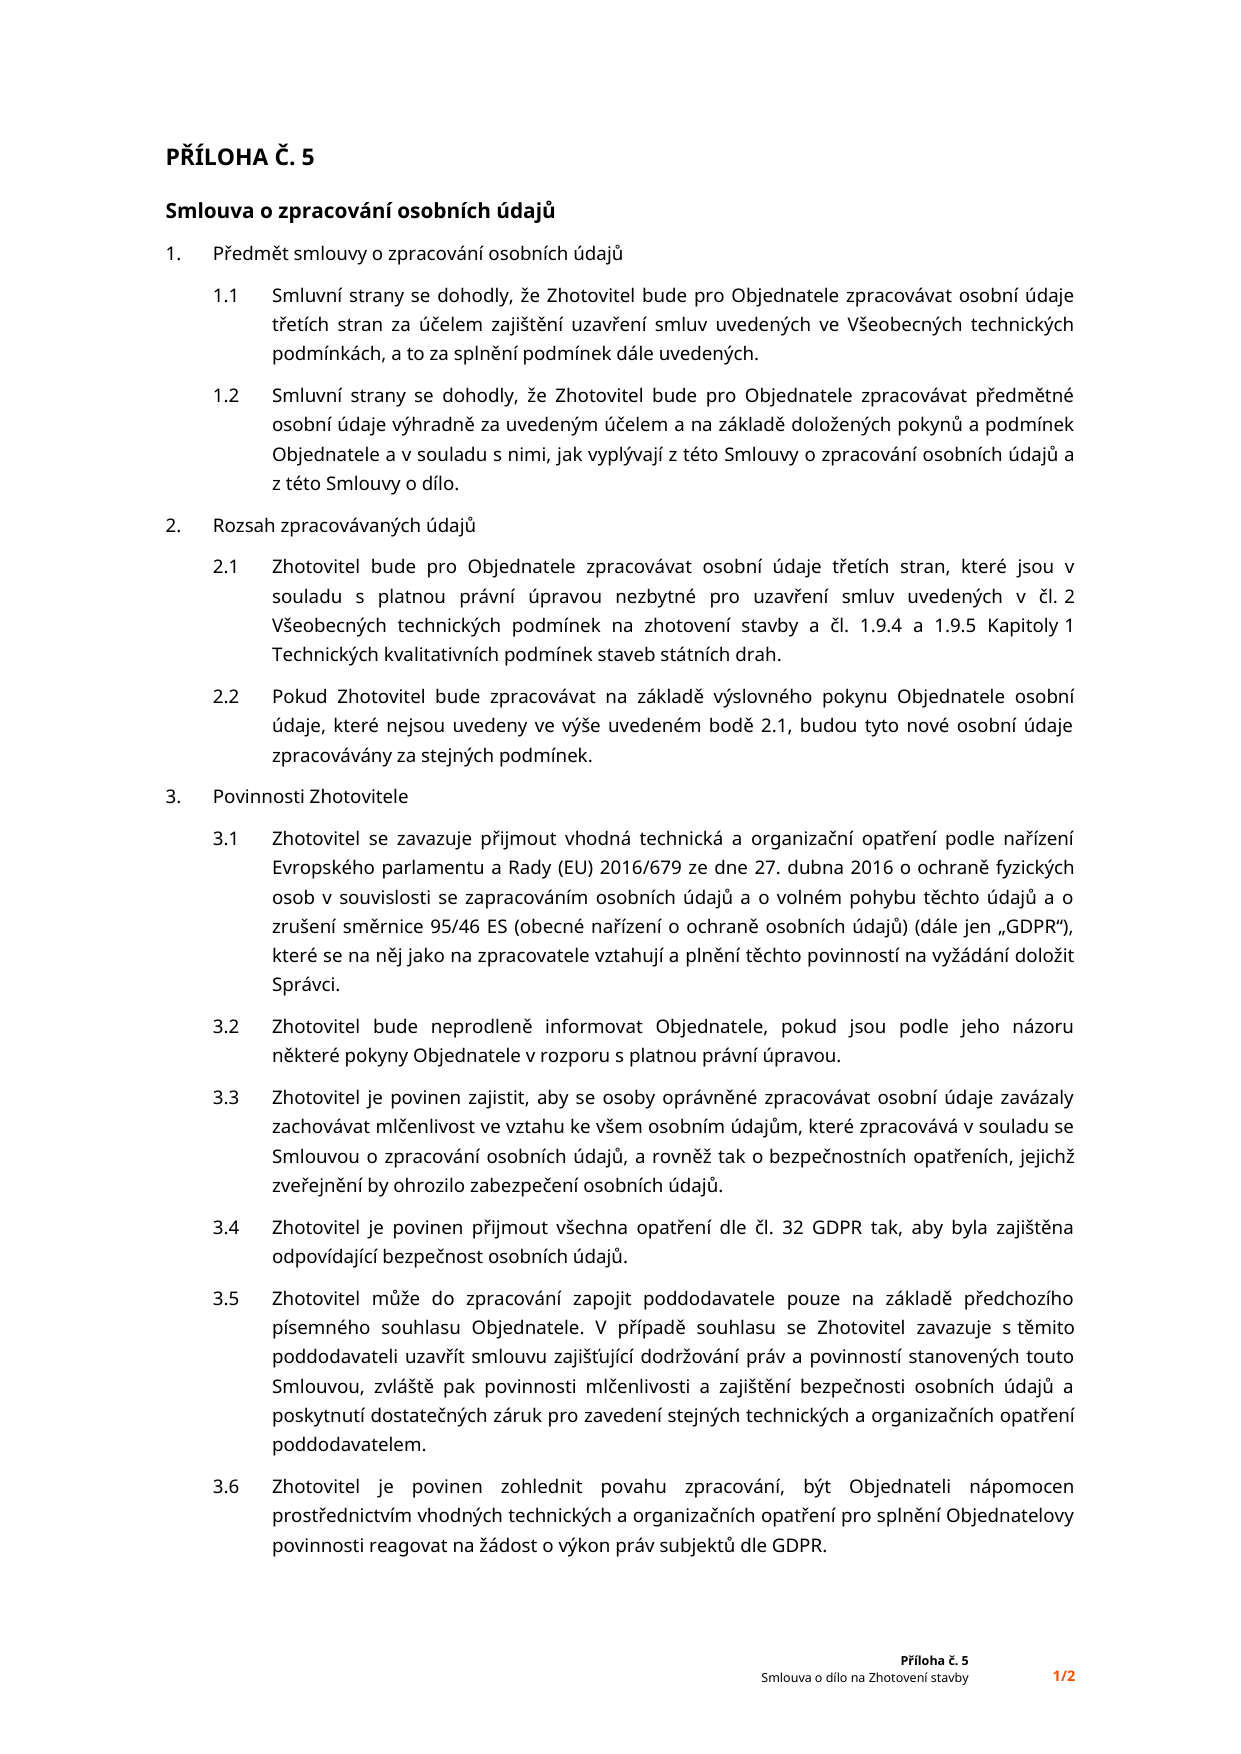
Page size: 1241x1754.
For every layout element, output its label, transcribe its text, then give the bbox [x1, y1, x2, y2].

list Zhotovitel je povinen přijmout všechna opatření dle čl. 32 GDPR tak, aby byla zajištěna odpovídající bezpečnost osobních údajů. [213, 1214, 1075, 1269]
text Příloha č. 5 [165, 141, 1075, 173]
list Smluvní strany se dohodly, že Zhotovitel bude pro Objednatele zpracovávat osobní údaje třetích stran za účelem zajištění uzavření smluv uvedených ve Všeobecných technických podmínkách, a to za splnění podmínek dále uvedených. [213, 282, 1075, 366]
list Zhotovitel je povinen zajistit, aby se osoby oprávněné zpracovávat osobní údaje zavázaly zachovávat mlčenlivost ve vztahu ke všem osobním údajům, které zpracovává v souladu se Smlouvou o zpracování osobních údajů, a rovněž tak o bezpečnostních opatřeních, jejichž zveřejnění by ohrozilo zabezpečení osobních údajů. [213, 1084, 1075, 1198]
list Zhotovitel může do zpracování zapojit poddodavatele pouze na základě předchozího písemného souhlasu Objednatele. V případě souhlasu se Zhotovitel zavazuje s těmito poddodavateli uzavřít smlouvu zajišťující dodržování práv a povinností stanovených touto Smlouvou, zvláště pak povinnosti mlčenlivosti a zajištění bezpečnosti osobních údajů a poskytnutí dostatečných záruk pro zavedení stejných technických a organizačních opatření poddodavatelem. [213, 1285, 1075, 1457]
list Zhotovitel bude neprodleně informovat Objednatele, pokud jsou podle jeho názoru některé pokyny Objednatele v rozporu s platnou právní úpravou. [213, 1013, 1075, 1068]
list Zhotovitel je povinen zohlednit povahu zpracování, být Objednateli nápomocen prostřednictvím vhodných technických a organizačních opatření pro splnění Objednatelovy povinnosti reagovat na žádost o výkon práv subjektů dle GDPR. [213, 1473, 1075, 1557]
list Předmět smlouvy o zpracování osobních údajů [165, 240, 1075, 266]
list Smluvní strany se dohodly, že Zhotovitel bude pro Objednatele zpracovávat předmětné osobní údaje výhradně za uvedeným účelem a na základě doložených pokynů a podmínek Objednatele a v souladu s nimi, jak vyplývají z této Smlouvy o zpracování osobních údajů a z této Smlouvy o dílo. [213, 382, 1075, 496]
list Zhotovitel bude pro Objednatele zpracovávat osobní údaje třetích stran, které jsou v souladu s platnou právní úpravou nezbytné pro uzavření smluv uvedených v čl. 2 Všeobecných technických podmínek na zhotovení stavby a čl. 1.9.4 a 1.9.5 Kapitoly 1 Technických kvalitativních podmínek staveb státních drah. [213, 554, 1075, 667]
list Pokud Zhotovitel bude zpracovávat na základě výslovného pokynu Objednatele osobní údaje, které nejsou uvedeny ve výše uvedeném bodě 2.1, budou tyto nové osobní údaje zpracovávány za stejných podmínek. [213, 683, 1075, 767]
list Povinnosti Zhotovitele [165, 784, 1075, 809]
list Zhotovitel se zavazuje přijmout vhodná technická a organizační opatření podle nařízení Evropského parlamentu a Rady (EU) 2016/679 ze dne 27. dubna 2016 o ochraně fyzických osob v souvislosti se zapracováním osobních údajů a o volném pohybu těchto údajů a o zrušení směrnice 95/46 ES (obecné nařízení o ochraně osobních údajů) (dále jen „GDPR“), které se na něj jako na zpracovatele vztahují a plnění těchto povinností na vyžádání doložit Správci. [213, 825, 1075, 997]
list Rozsah zpracovávaných údajů [165, 512, 1075, 537]
text Smlouva o zpracování osobních údajů [165, 197, 1075, 225]
